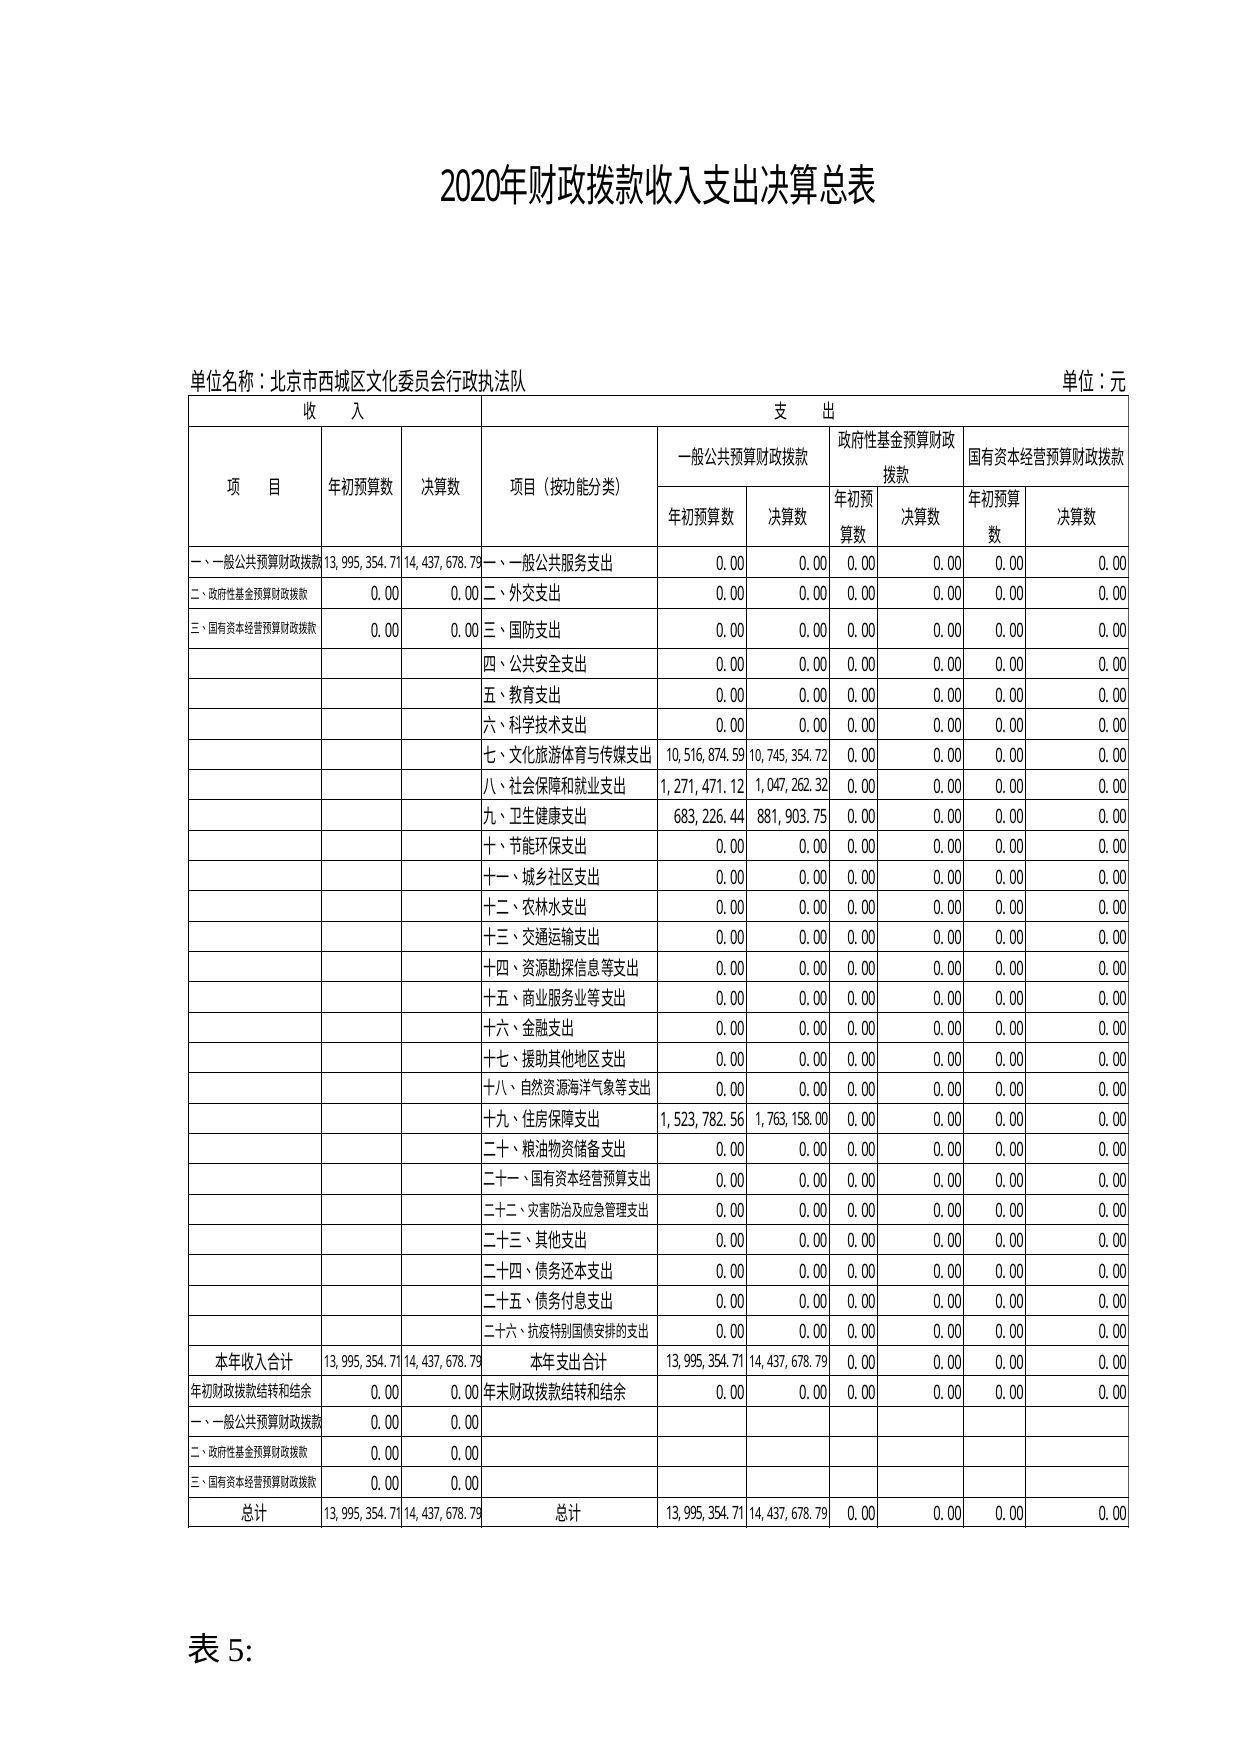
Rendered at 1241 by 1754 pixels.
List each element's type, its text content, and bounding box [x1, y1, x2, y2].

text 表5: [187, 1614, 1129, 1679]
